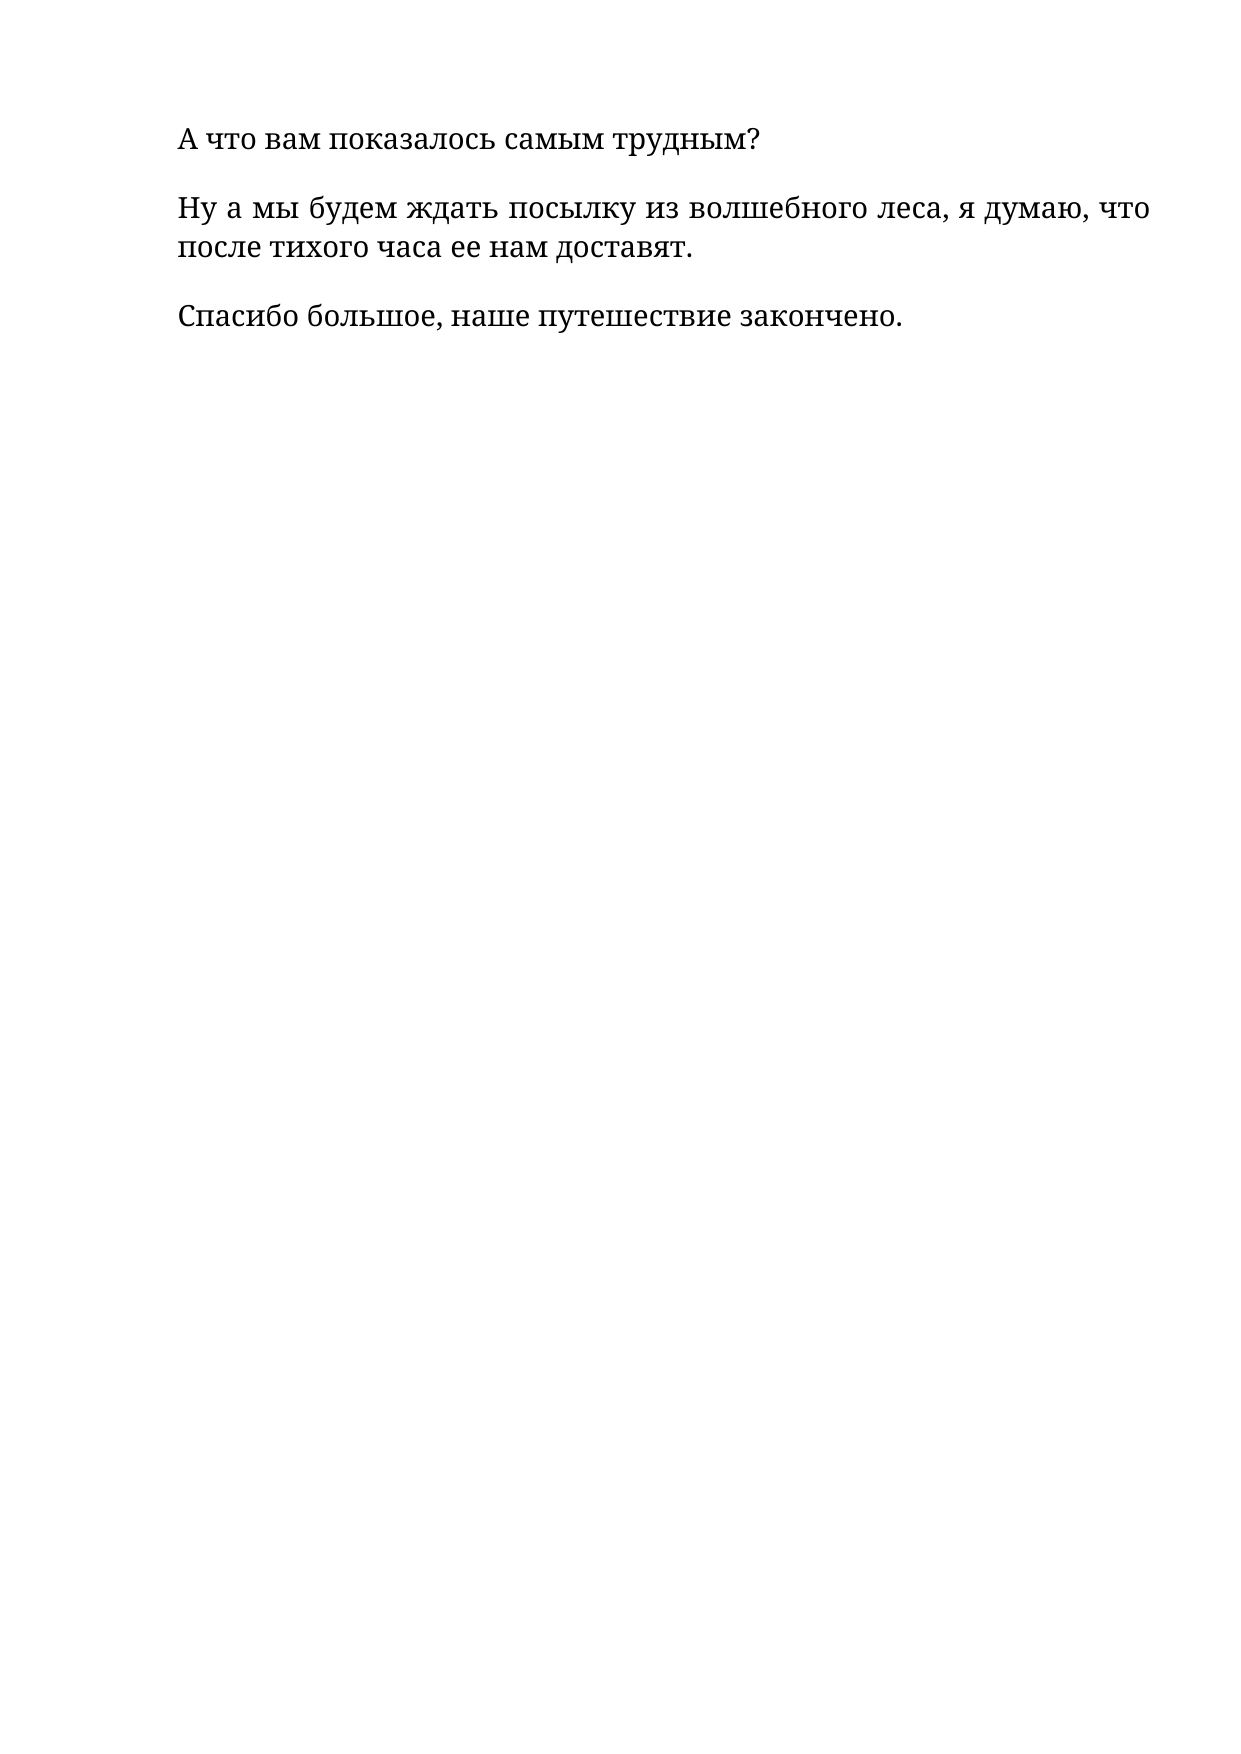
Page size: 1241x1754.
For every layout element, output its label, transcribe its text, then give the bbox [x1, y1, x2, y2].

text А что вам показалось самым трудным? [177, 118, 1152, 158]
text Спасибо большое, наше путешествие закончено. [177, 296, 1152, 335]
text Ну а мы будем ждать посылку из волшебного леса, я думаю, что после тихого часа ее нам доставят. [177, 187, 1152, 266]
